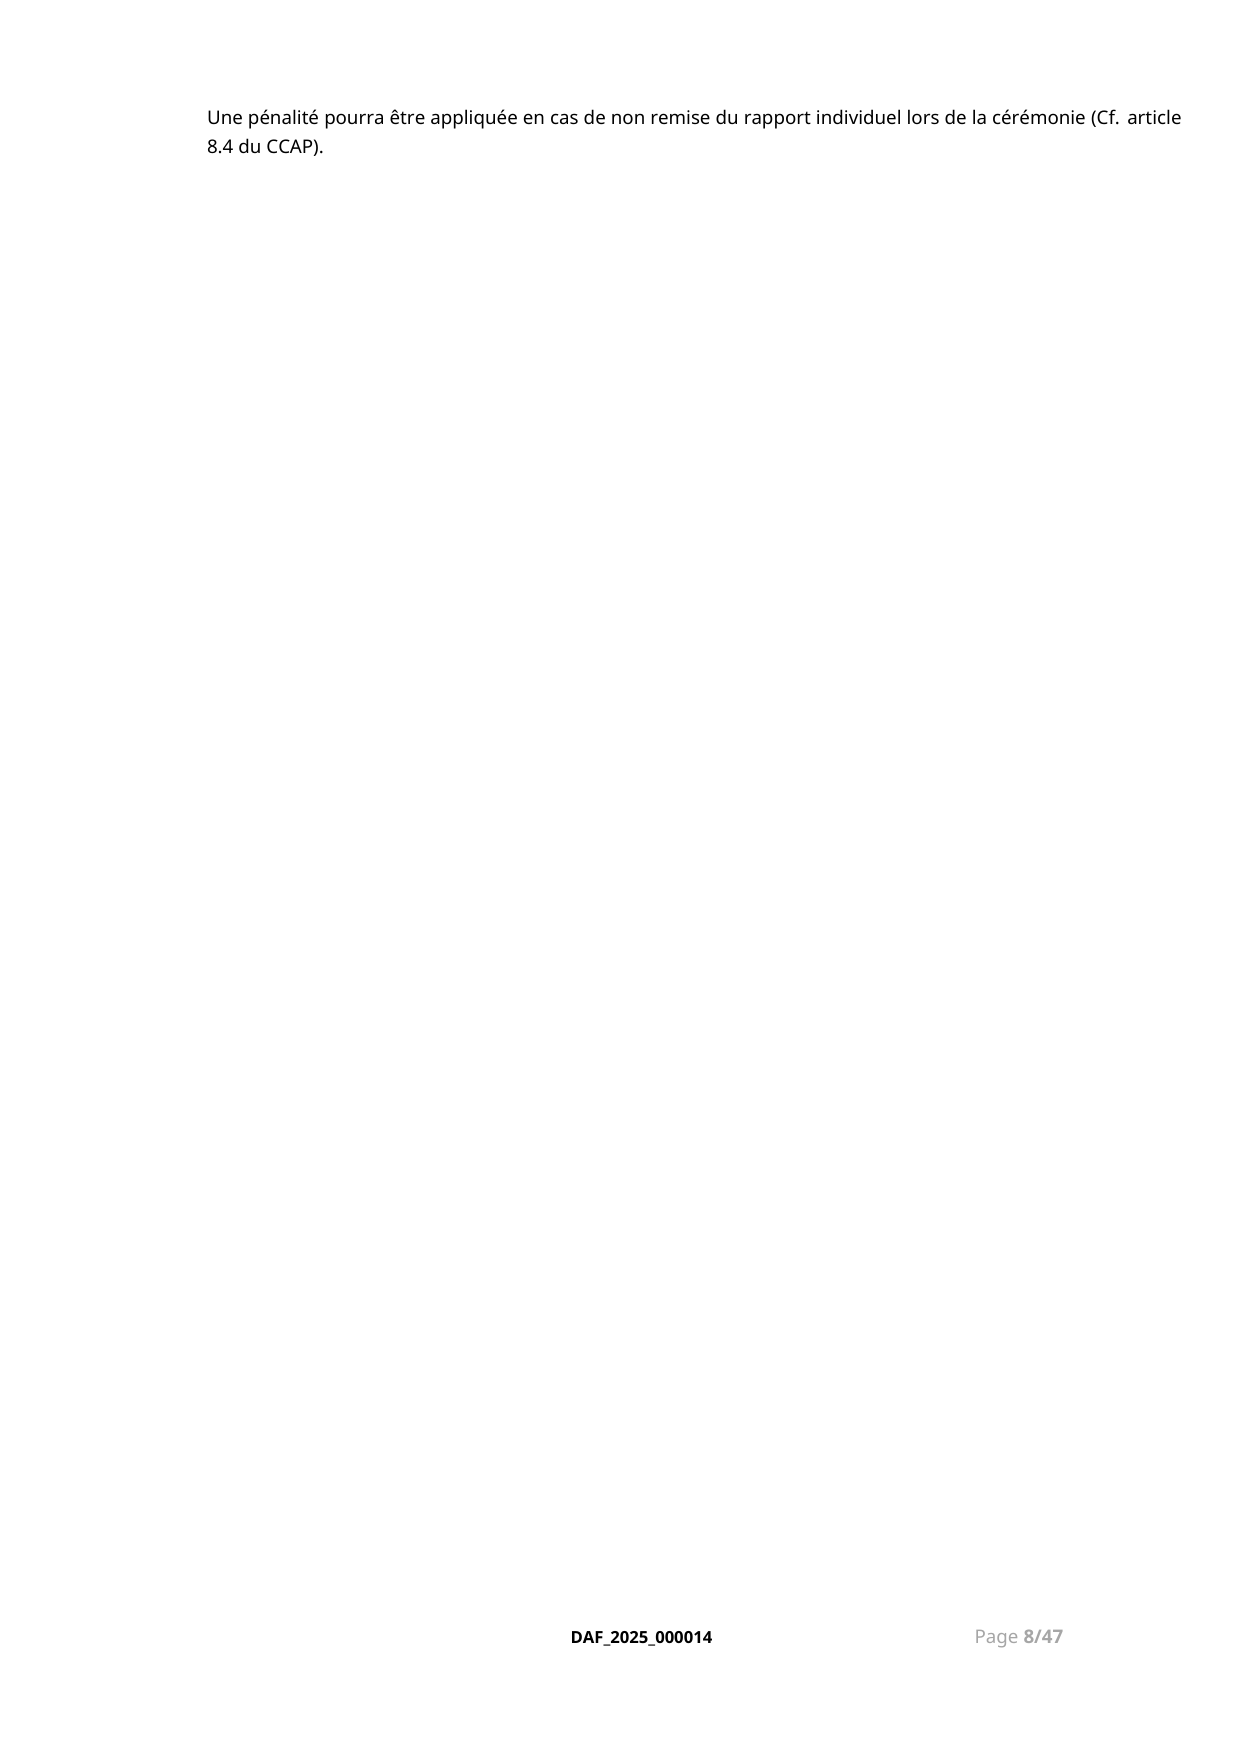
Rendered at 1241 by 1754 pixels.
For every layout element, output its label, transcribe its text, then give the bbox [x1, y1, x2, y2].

list Une pénalité pourra être appliquée en cas de non remise du rapport individuel lors de la cérémonie (Cf. article 8.4 du CCAP). [207, 104, 1181, 159]
